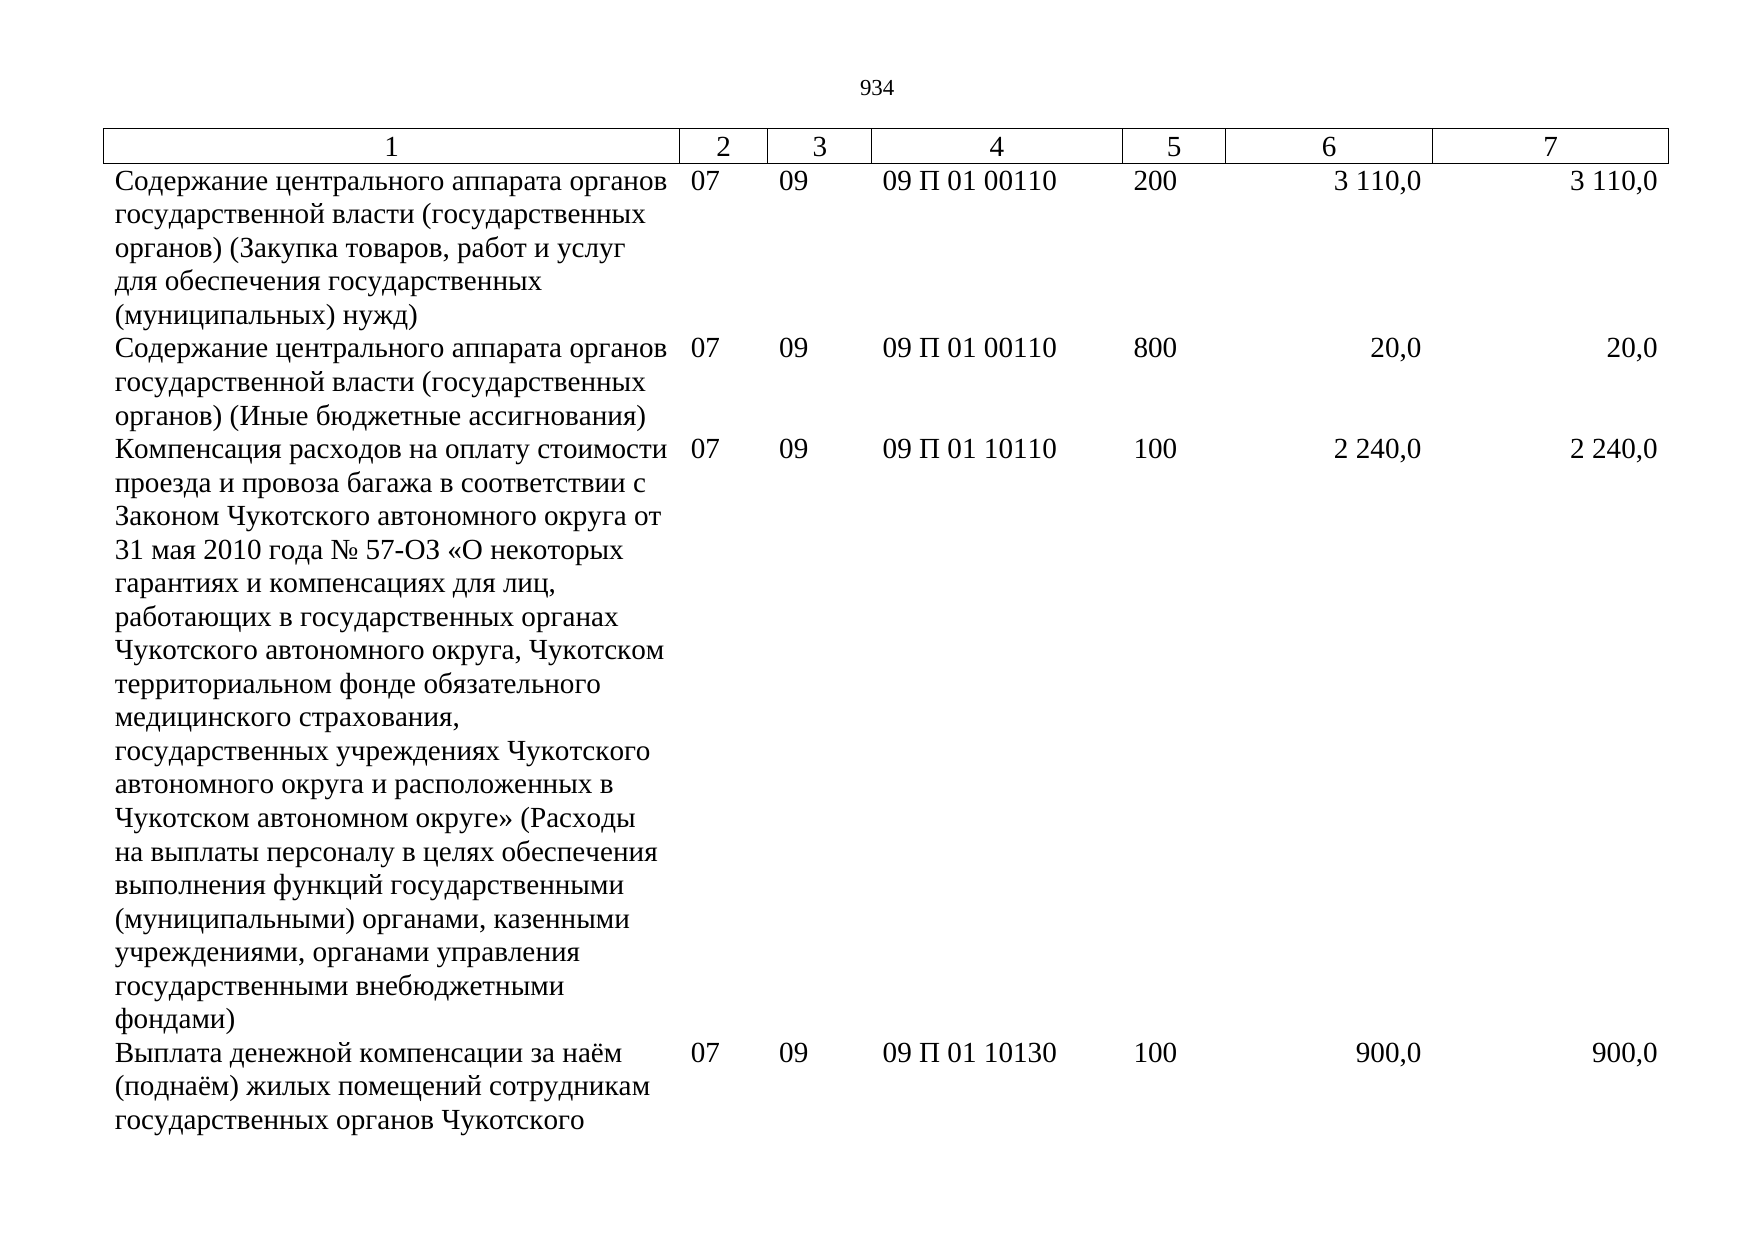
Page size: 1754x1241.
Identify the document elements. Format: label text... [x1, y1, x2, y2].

table_header 3 [768, 129, 871, 163]
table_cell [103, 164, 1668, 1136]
table_header 1 [104, 129, 679, 163]
table_header 6 [1226, 129, 1432, 163]
table_header 2 [680, 129, 767, 163]
table_header 5 [1123, 129, 1225, 163]
table_header 4 [872, 129, 1122, 163]
table_header 7 [1433, 129, 1668, 163]
